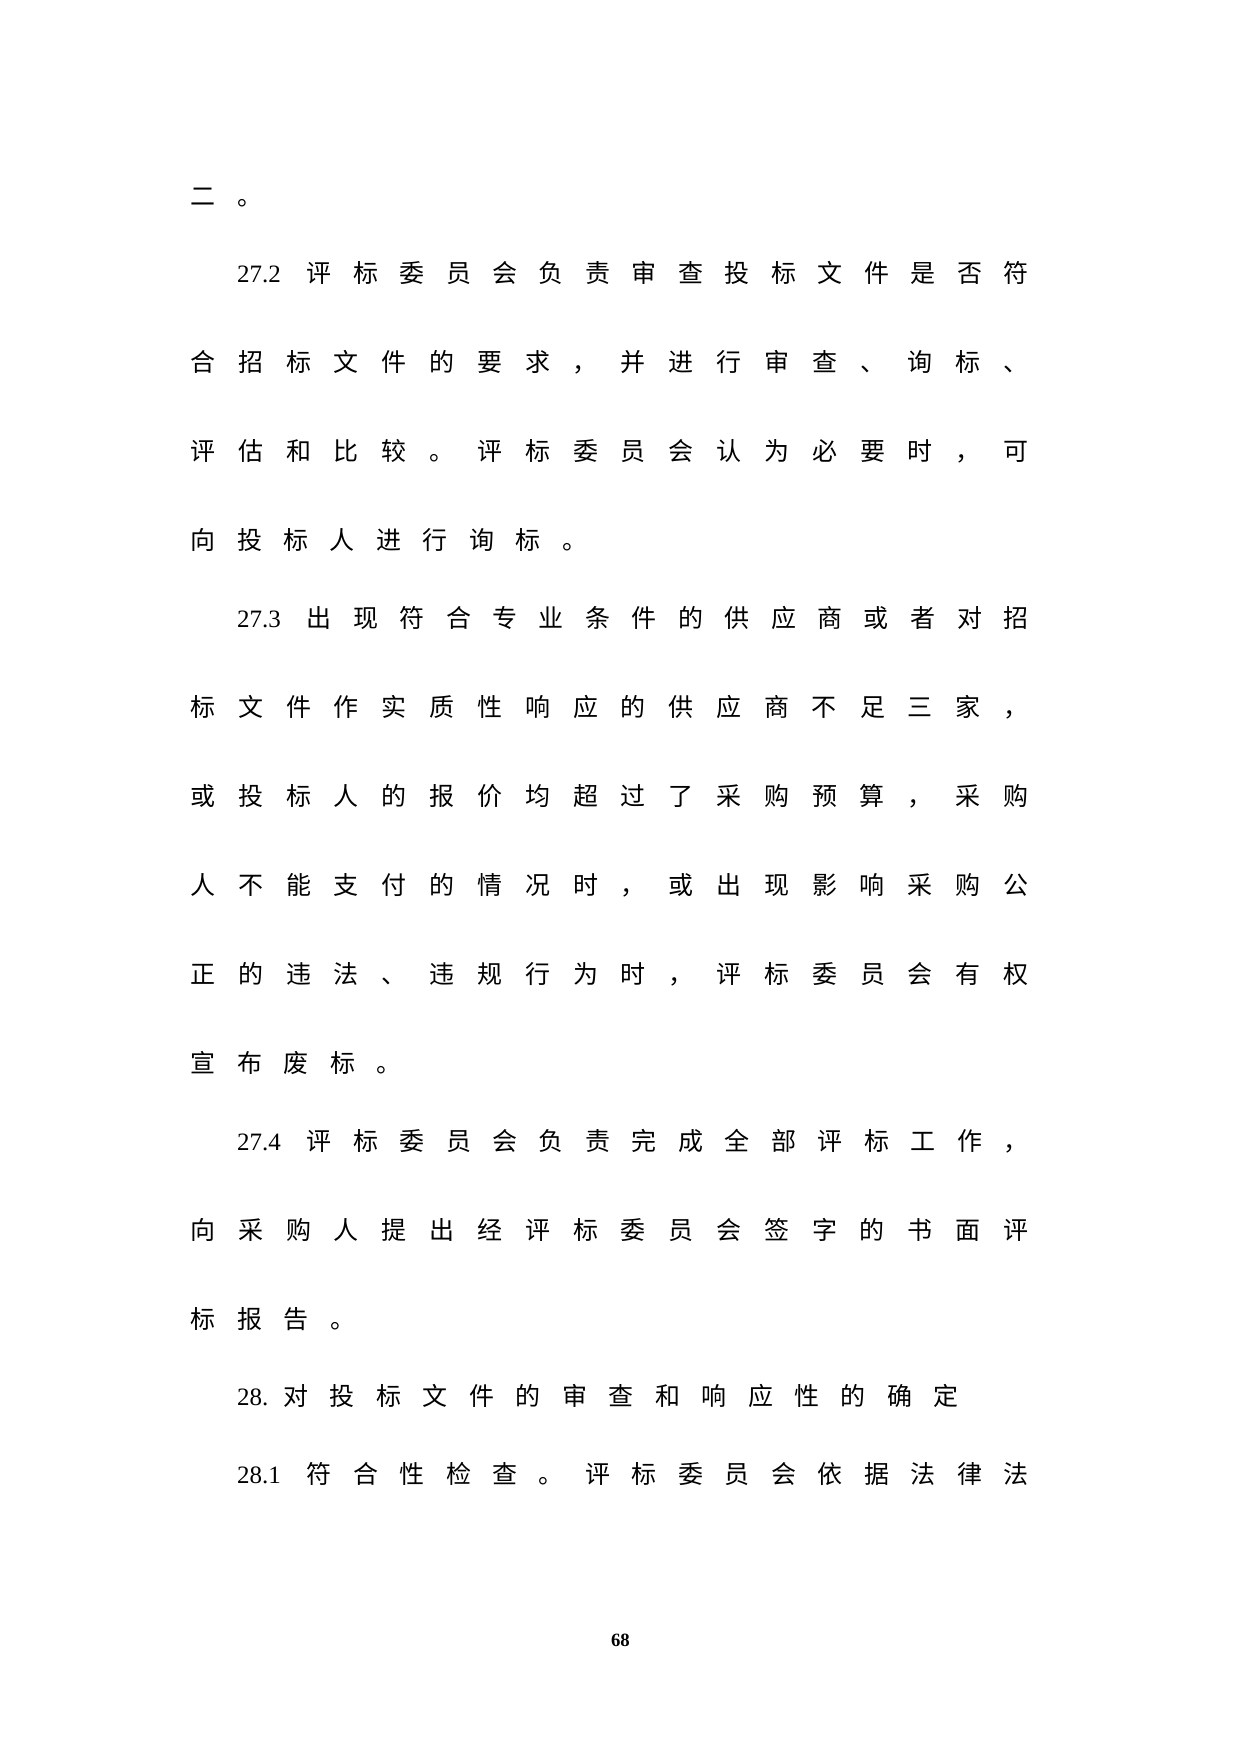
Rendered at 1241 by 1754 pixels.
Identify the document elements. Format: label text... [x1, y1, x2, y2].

text 27.4 评标委员会负责完成全部评标工作，向采购人提出经评标委员会签字的书面评标报告。 [190, 1109, 1050, 1347]
text 28. 对投标文件的审查和响应性的确定 [190, 1365, 1050, 1424]
text 27.2 评标委员会负责审查投标文件是否符合招标文件的要求，并进行审查、询标、评估和比较。评标委员会认为必要时，可向投标人进行询标。 [190, 242, 1050, 568]
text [190, 164, 1050, 224]
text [190, 1443, 1050, 1502]
text 27.3 出现符合专业条件的供应商或者对招标文件作实质性响应的供应商不足三家，或投标人的报价均超过了采购预算，采购人不能支付的情况时，或出现影响采购公正的违法、违规行为时，评标委员会有权宣布废标。 [190, 587, 1050, 1091]
